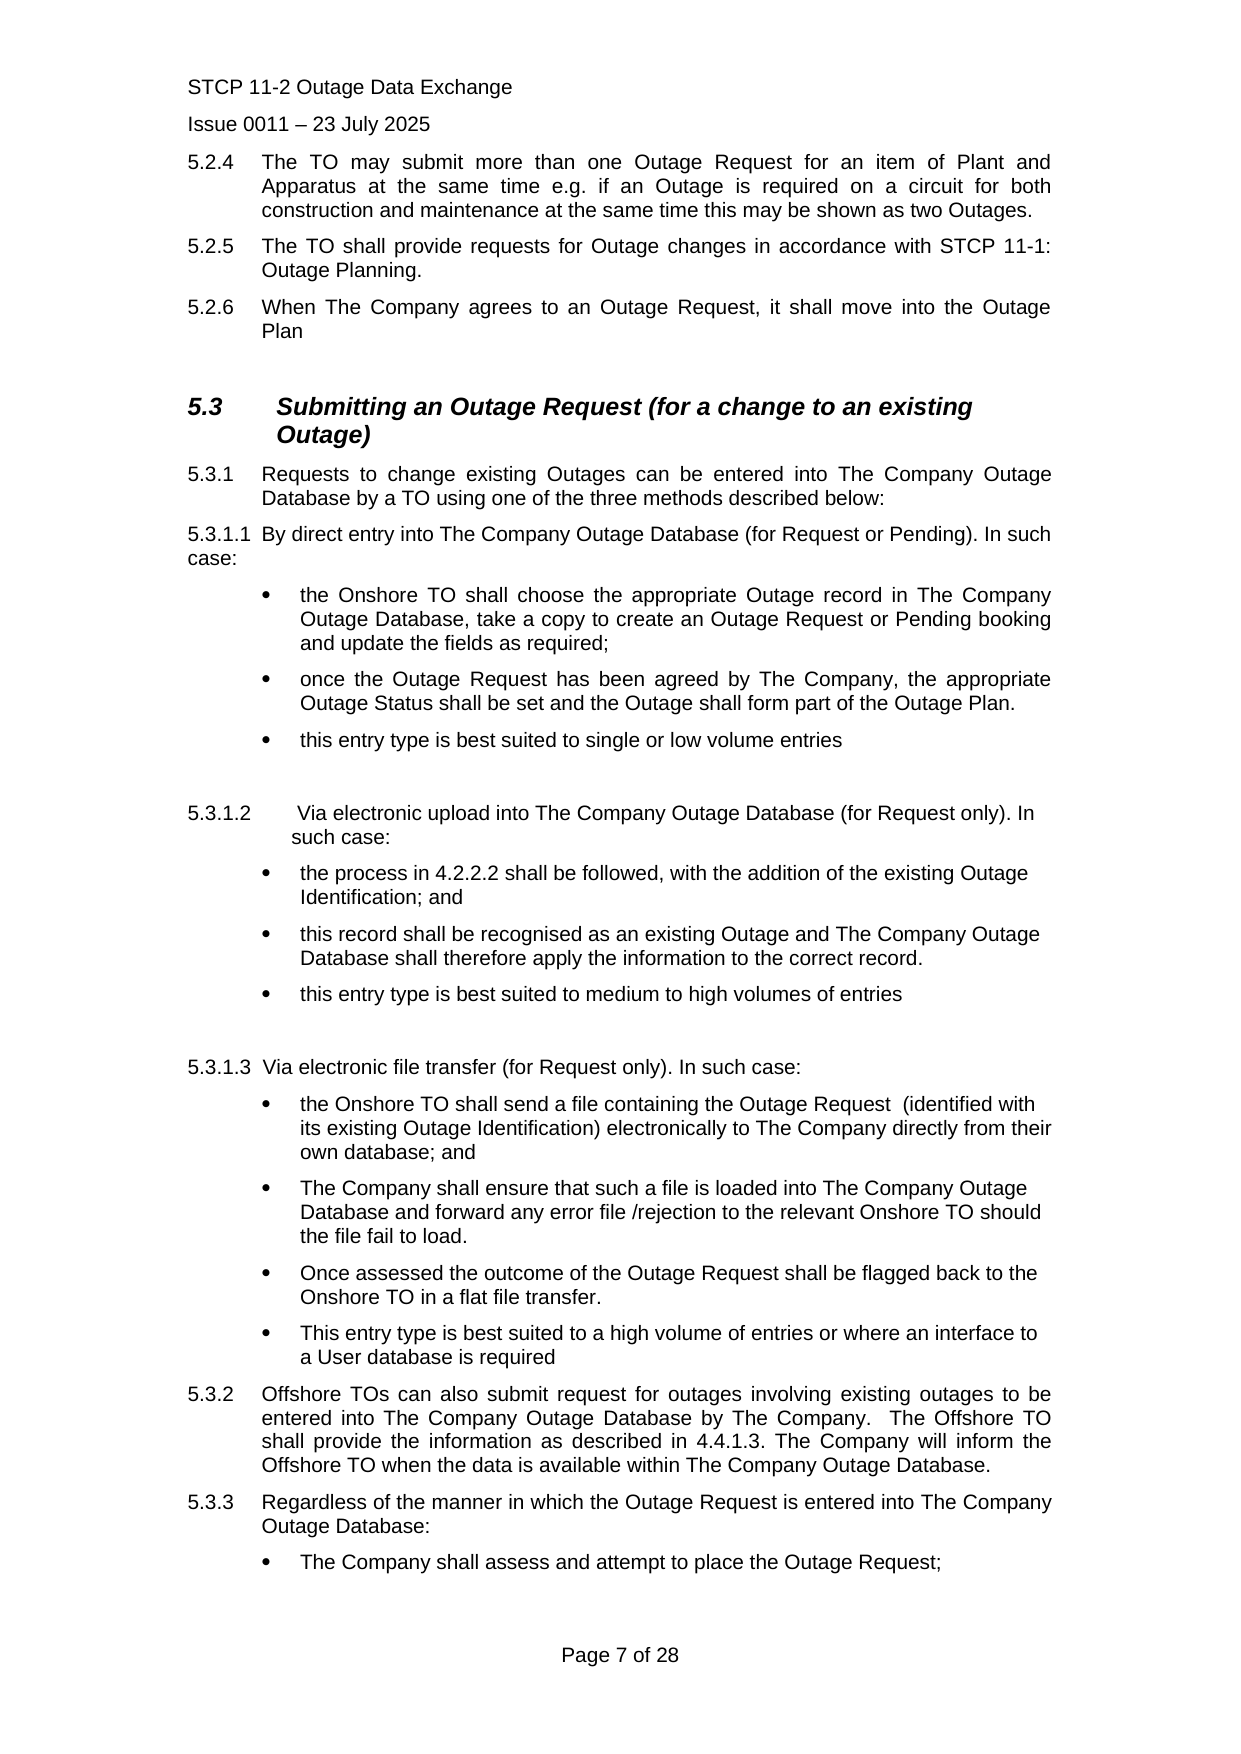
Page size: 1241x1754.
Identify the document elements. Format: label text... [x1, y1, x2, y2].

subtitle Via electronic file transfer (for Request only). In such case: [187, 1055, 1053, 1079]
subtitle this entry type is best suited to medium to high volumes of entries [262, 982, 1053, 1006]
subtitle The TO shall provide requests for Outage changes in accordance with STCP 11-1: Outage Planning. [187, 234, 1053, 282]
subtitle the Onshore TO shall send a file containing the Outage Request (identified with its existing Outage Identification) electronically to The Company directly from their own database; and [262, 1091, 1053, 1163]
subtitle The Company shall ensure that such a file is loaded into The Company Outage Database and forward any error file /rejection to the relevant Onshore TO should the file fail to load. [262, 1176, 1053, 1248]
list This entry type is best suited to a high volume of entries or where an interface to a User database is required [262, 1321, 1053, 1369]
subtitle once the Outage Request has been agreed by The Company, the appropriate Outage Status shall be set and the Outage shall form part of the Outage Plan. [262, 667, 1053, 715]
subtitle Requests to change existing Outages can be entered into The Company Outage Database by a TO using one of the three methods described below: [187, 462, 1053, 509]
subtitle Via electronic upload into The Company Outage Database (for Request only). In such case: [187, 801, 1053, 848]
subtitle this entry type is best suited to single or low volume entries [262, 727, 1053, 752]
subtitle the process in 4.2.2.2 shall be followed, with the addition of the existing Outage Identification; and [262, 861, 1053, 909]
subtitle Submitting an Outage Request (for a change to an existing Outage) [187, 392, 1053, 449]
subtitle this record shall be recognised as an existing Outage and The Company Outage Database shall therefore apply the information to the correct record. [262, 921, 1053, 969]
subtitle By direct entry into The Company Outage Database (for Request or Pending). In such case: [187, 522, 1053, 570]
list The Company shall assess and attempt to place the Outage Request; [262, 1550, 1053, 1574]
list Once assessed the outcome of the Outage Request shall be flagged back to the Onshore TO in a flat file transfer. [262, 1260, 1053, 1308]
subtitle When The Company agrees to an Outage Request, it shall move into the Outage Plan [187, 295, 1053, 343]
subtitle Offshore TOs can also submit request for outages involving existing outages to be entered into The Company Outage Database by The Company. The Offshore TO shall provide the information as described in 4.4.1.3. The Company will inform the Offshore TO when the data is available within The Company Outage Database. [187, 1381, 1053, 1477]
subtitle Regardless of the manner in which the Outage Request is entered into The Company Outage Database: [187, 1490, 1053, 1538]
subtitle The TO may submit more than one Outage Request for an item of Plant and Apparatus at the same time e.g. if an Outage is required on a circuit for both construction and maintenance at the same time this may be shown as two Outages. [187, 150, 1053, 222]
subtitle the Onshore TO shall choose the appropriate Outage record in The Company Outage Database, take a copy to create an Outage Request or Pending booking and update the fields as required; [262, 582, 1053, 654]
